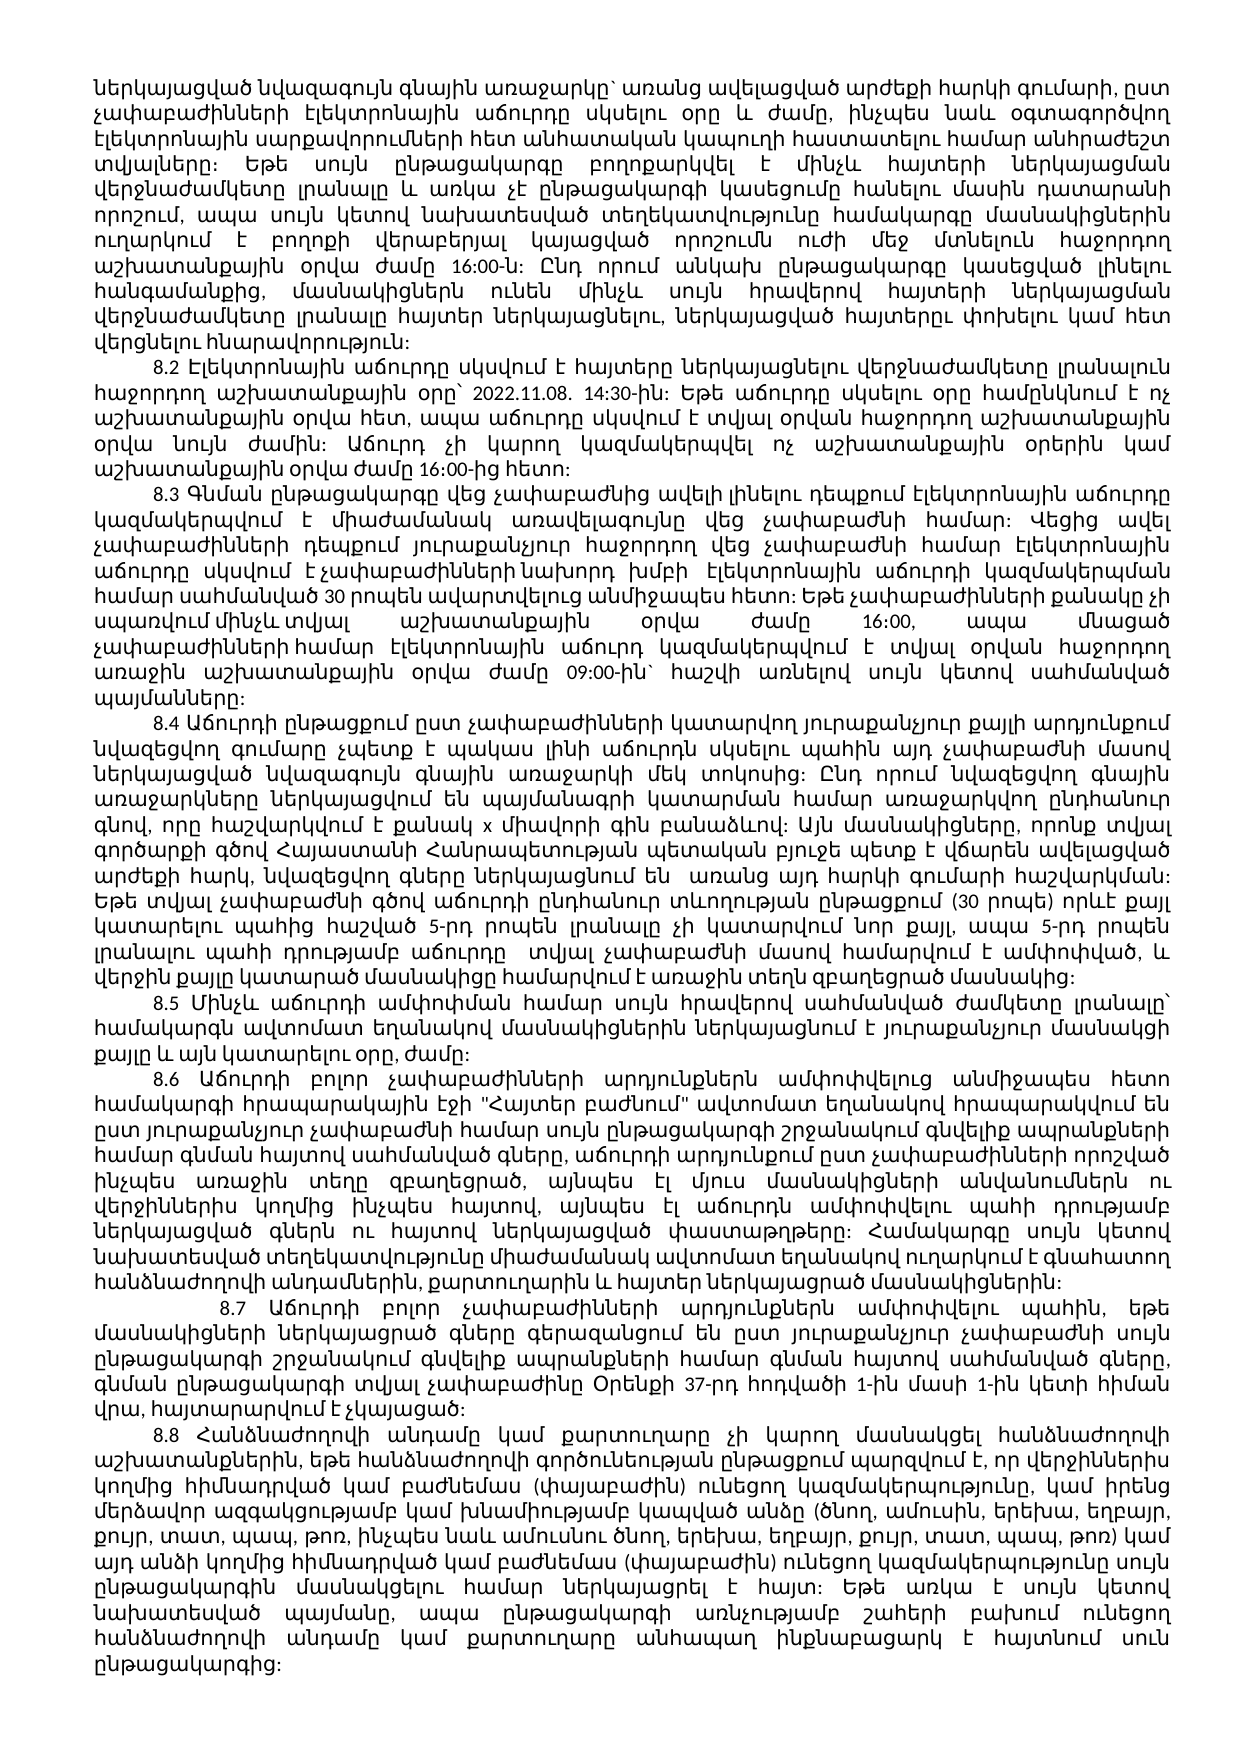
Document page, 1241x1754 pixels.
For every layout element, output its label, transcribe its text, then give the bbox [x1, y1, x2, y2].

text 8.4 Աճուրդի ընթացքում ըստ չափաբաժինների կատարվող յուրաքանչյուր քայլի արդյունքում նվազեցվող գումարը չպետք է պակաս լինի աճուրդն սկսելու պահին այդ չափաբաժնի մասով ներկայացված նվազագույն գնային առաջարկի մեկ տոկոսից: Ընդ որում նվազեցվող գնային առաջարկները ներկայացվում են պայմանագրի կատարման համար առաջարկվող ընդհանուր գնով, որը հաշվարկվում է քանակ x միավորի գին բանաձևով: Այն մասնակիցները, որոնք տվյալ գործարքի գծով Հայաստանի Հանրապետության պետական բյուջե պետք է վճարեն ավելացված արժեքի հարկ, նվազեցվող գները ներկայացնում են առանց այդ հարկի գումարի հաշվարկման: Եթե տվյալ չափաբաժնի գծով աճուրդի ընդհանուր տևողության ընթացքում (30 րոպե) որևէ քայլ կատարելու պահից հաշված 5-րդ րոպեն լրանալը չի կատարվում նոր քայլ, ապա 5-րդ րոպեն լրանալու պահի դրությամբ աճուրդը տվյալ չափաբաժնի մասով համարվում է ամփոփված, և վերջին քայլը կատարած մասնակիցը համարվում է առաջին տեղն զբաղեցրած մասնակից: [94, 710, 1171, 990]
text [94, 75, 1171, 354]
text 8.5 Մինչև աճուրդի ամփոփման համար սույն հրավերով սահմանված ժամկետը լրանալը՝ համակարգն ավտոմատ եղանակով մասնակիցներին ներկայացնում է յուրաքանչյուր մասնակցի քայլը և այն կատարելու օրը, ժամը: [94, 990, 1171, 1066]
text 8.8 Հանձնաժողովի անդամը կամ քարտուղարը չի կարող մասնակցել հանձնաժողովի աշխատանքներին, եթե հանձնաժողովի գործունեության ընթացքում պարզվում է, որ վերջիններիս կողմից հիմնադրված կամ բաժնեմաս (փայաբաժին) ունեցող կազմակերպությունը, կամ իրենց մերձավոր ազգակցությամբ կամ խնամիությամբ կապված անձը (ծնող, ամուսին, երեխա, եղբայր, քույր, տատ, պապ, թոռ, ինչպես նաև ամուսնու ծնող, երեխա, եղբայր, քույր, տատ, պապ, թոռ) կամ այդ անձի կողմից հիմնադրված կամ բաժնեմաս (փայաբաժին) ունեցող կազմակերպությունը սույն ընթացակարգին մասնակցելու համար ներկայացրել է հայտ: Եթե առկա է սույն կետով նախատեսված պայմանը, ապա ընթացակարգի առնչությամբ շահերի բախում ունեցող հանձնաժողովի անդամը կամ քարտուղարը անհապաղ ինքնաբացարկ է հայտնում սուն ընթացակարգից: [94, 1422, 1171, 1676]
text 8.6 Աճուրդի բոլոր չափաբաժինների արդյունքներն ամփոփվելուց անմիջապես հետո համակարգի հրապարակային էջի "Հայտեր բաժնում" ավտոմատ եղանակով հրապարակվում են ըստ յուրաքանչյուր չափաբաժնի համար սույն ընթացակարգի շրջանակում գնվելիք ապրանքների համար գնման հայտով սահմանված գները, աճուրդի արդյունքում ըստ չափաբաժինների որոշված ինչպես առաջին տեղը զբաղեցրած, այնպես էլ մյուս մասնակիցների անվանումներն ու վերջիններիս կողմից ինչպես հայտով, այնպես էլ աճուրդն ամփոփվելու պահի դրությամբ ներկայացված գներն ու հայտով ներկայացված փաստաթղթերը: Համակարգը սույն կետով նախատեսված տեղեկատվությունը միաժամանակ ավտոմատ եղանակով ուղարկում է գնահատող հանձնաժողովի անդամներին, քարտուղարին և հայտեր ներկայացրած մասնակիցներին: [94, 1066, 1171, 1295]
text 8.3 Գնման ընթացակարգը վեց չափաբաժնից ավելի լինելու դեպքում էլեկտրոնային աճուրդը կազմակերպվում է միաժամանակ առավելագույնը վեց չափաբաժնի համար: Վեցից ավել չափաբաժինների դեպքում յուրաքանչյուր հաջորդող վեց չափաբաժնի համար էլեկտրոնային աճուրդը սկսվում է չափաբաժինների նախորդ խմբի էլեկտրոնային աճուրդի կազմակերպման համար սահմանված 30 րոպեն ավարտվելուց անմիջապես հետո: Եթե չափաբաժինների քանակը չի սպառվում մինչև տվյալ աշխատանքային օրվա ժամը 16։00, ապա մնացած չափաբաժինների համար էլեկտրոնային աճուրդ կազմակերպվում է տվյալ օրվան հաջորդող առաջին աշխատանքային օրվա ժամը 09:00-ին` հաշվի առնելով սույն կետով սահմանված պայմանները: [94, 482, 1171, 710]
text 8.2 Էլեկտրոնային աճուրդը սկսվում է հայտերը ներկայացնելու վերջնաժամկետը լրանալուն հաջորդող աշխատանքային օրը՝ 2022.11.08. 14:30 -ին: Եթե աճուրդը սկսելու օրը համընկնում է ոչ աշխատանքային օրվա հետ, ապա աճուրդը սկսվում է տվյալ օրվան հաջորդող աշխատանքային օրվա նույն ժամին: Աճուրդ չի կարող կազմակերպվել ոչ աշխատանքային օրերին կամ աշխատանքային օրվա ժամը 16։00-ից հետո: [94, 354, 1171, 482]
text 8.7 Աճուրդի բոլոր չափաբաժինների արդյունքներն ամփոփվելու պահին, եթե մասնակիցների ներկայացրած գները գերազանցում են ըստ յուրաքանչյուր չափաբաժնի սույն ընթացակարգի շրջանակում գնվելիք ապրանքների համար գնման հայտով սահմանված գները, գնման ընթացակարգի տվյալ չափաբաժինը Օրենքի 37-րդ հոդվածի 1-ին մասի 1-ին կետի հիման վրա, հայտարարվում է չկայացած: [94, 1295, 1171, 1422]
